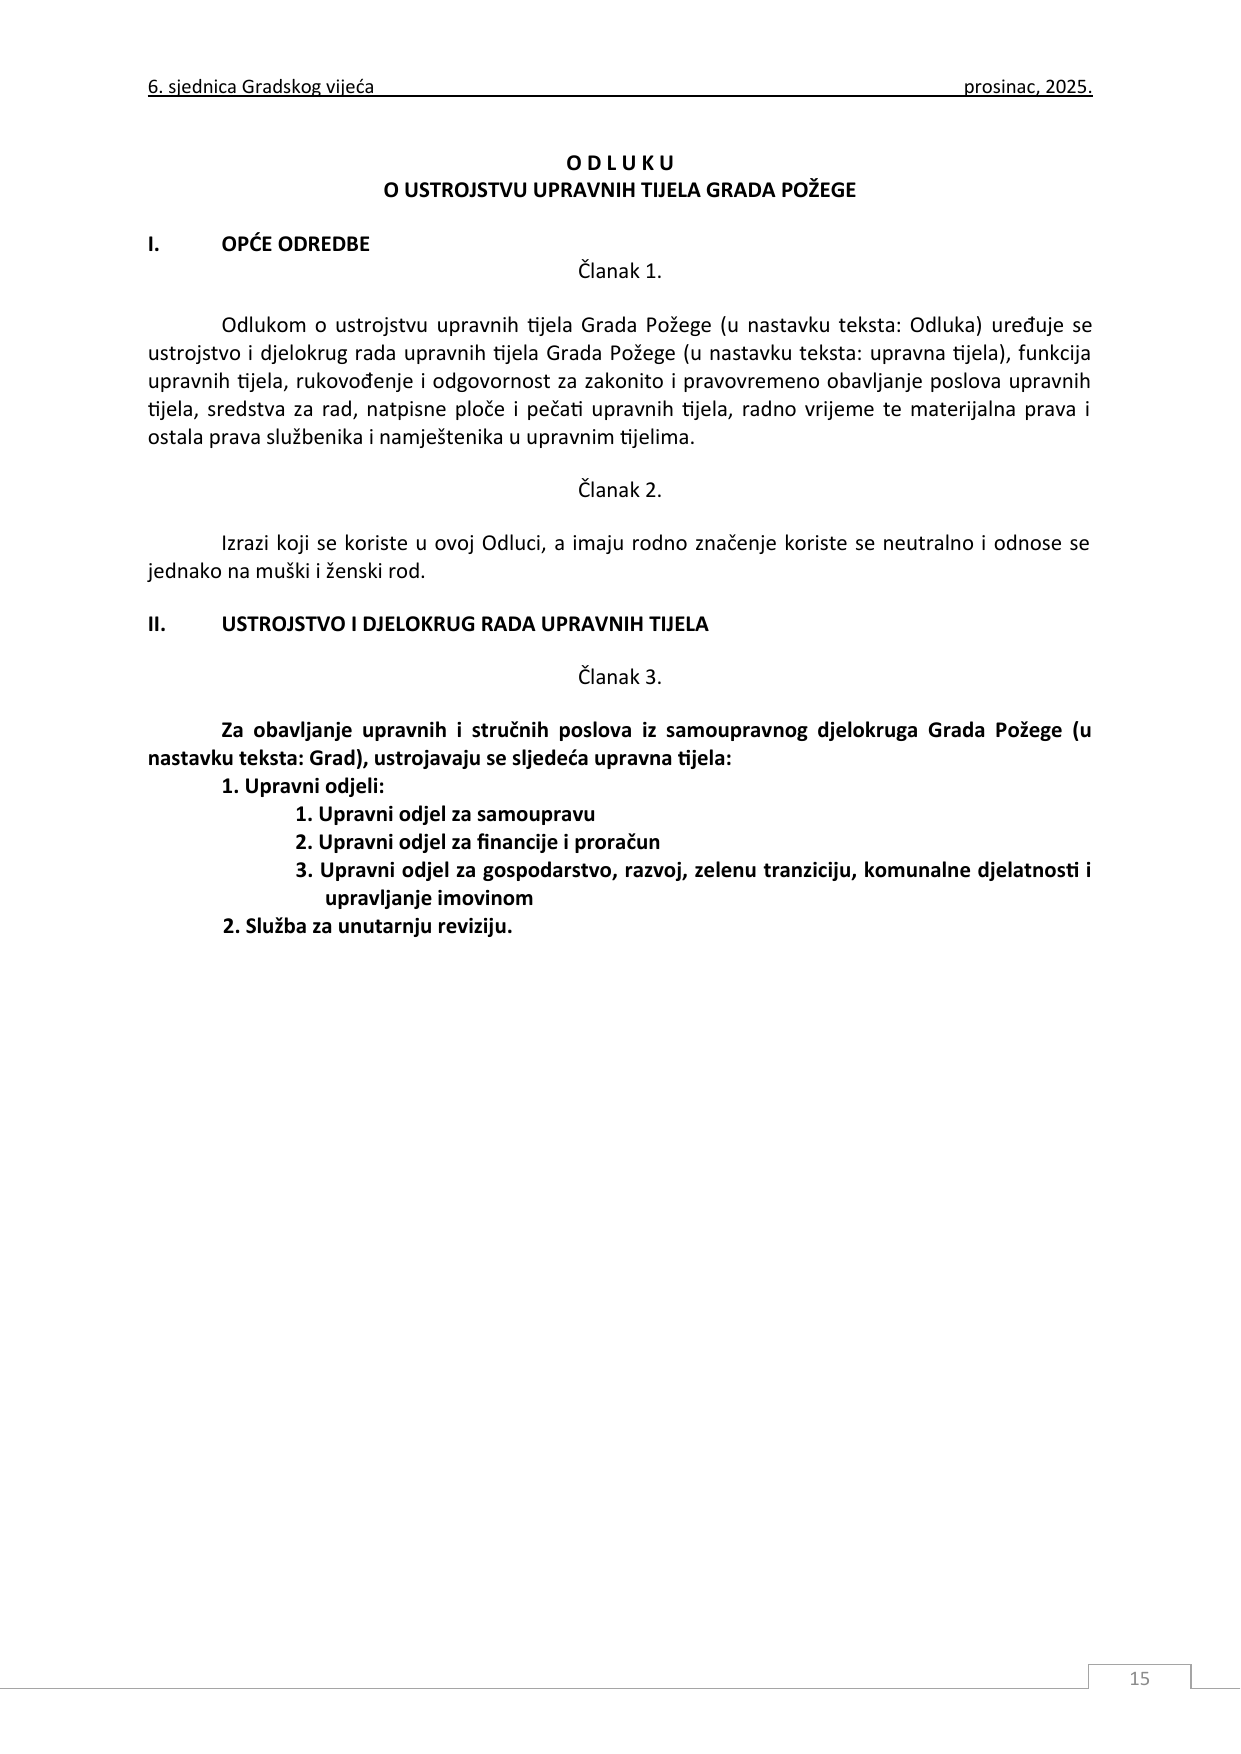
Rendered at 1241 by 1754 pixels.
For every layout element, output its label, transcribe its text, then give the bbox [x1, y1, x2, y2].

text O D L U K U [148, 148, 1093, 176]
list Za obavljanje upravnih i stručnih poslova iz samoupravnog djelokruga Grada Požege (u nastavku teksta: Grad), ustrojavaju se sljedeća upravna tijela: [148, 715, 1093, 771]
list 3. Upravni odjel za gospodarstvo, razvoj, zelenu tranziciju, komunalne djelatnosti i upravljanje imovinom [295, 855, 1093, 911]
text II. USTROJSTVO I DJELOKRUG RADA UPRAVNIH TIJELA [148, 609, 1093, 637]
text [148, 176, 1093, 204]
list 1. Upravni odjeli: [148, 771, 1093, 799]
text Odlukom o ustrojstvu upravnih tijela Grada Požege (u nastavku teksta: Odluka) uređuje se ustrojstvo i djelokrug rada upravnih tijela Grada Požege (u nastavku teksta: upravna tijela), funkcija upravnih tijela, rukovođenje i odgovornost za zakonito i pravovremeno obavljanje poslova upravnih tijela, sredstva za rad, natpisne ploče i pečati upravnih tijela, radno vrijeme te materijalna prava i ostala prava službenika i namještenika u upravnim tijelima. [148, 310, 1093, 450]
text I. OPĆE ODREDBE [148, 229, 1093, 257]
list 1. Upravni odjel za samoupravu [221, 799, 1093, 827]
list 2. Upravni odjel za financije i proračun [221, 827, 1093, 855]
text Izrazi koji se koriste u ovoj Odluci, a imaju rodno značenje koriste se neutralno i odnose se jednako na muški i ženski rod. [148, 528, 1093, 584]
list 2. Služba za unutarnju reviziju. [223, 911, 1093, 939]
text Članak 3. [148, 662, 1093, 690]
text Članak 2. [148, 475, 1093, 503]
text Članak 1. [148, 257, 1093, 285]
